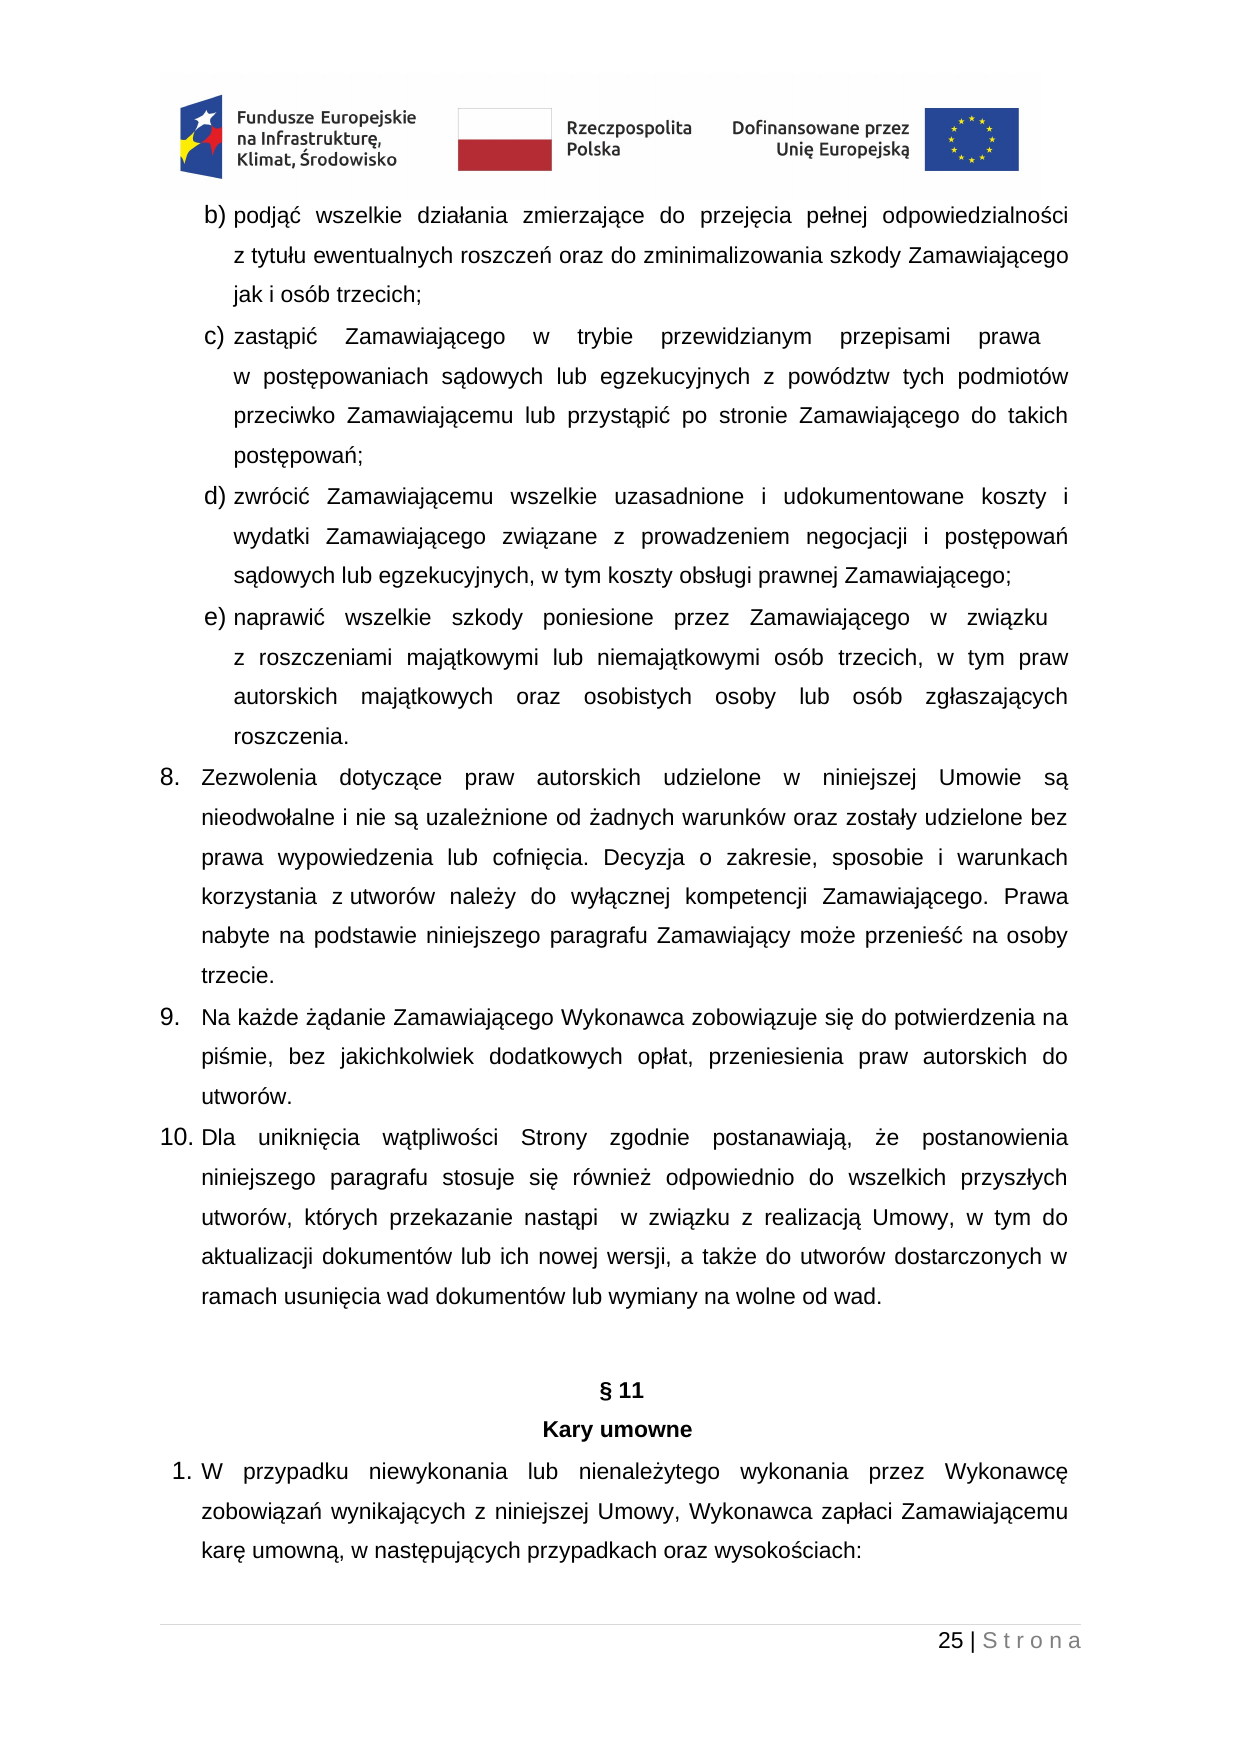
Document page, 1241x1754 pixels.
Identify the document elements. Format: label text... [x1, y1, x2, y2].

list Dla uniknięcia wątpliwości Strony zgodnie postanawiają, że postanowienia niniejszego paragrafu stosuje się również odpowiednio do wszelkich przyszłych utworów, których przekazanie nastąpi w związku z realizacją Umowy, w tym do aktualizacji dokumentów lub ich nowej wersji, a także do utworów dostarczonych w ramach usunięcia wad dokumentów lub wymiany na wolne od wad. [159, 1122, 1069, 1309]
text § 11 [174, 1377, 1069, 1403]
list Zezwolenia dotyczące praw autorskich udzielone w niniejszej Umowie są nieodwołalne i nie są uzależnione od żadnych warunków oraz zostały udzielone bez prawa wypowiedzenia lub cofnięcia. Decyzja o zakresie, sposobie i warunkach korzystania z utworów należy do wyłącznej kompetencji Zamawiającego. Prawa nabyte na podstawie niniejszego paragrafu Zamawiający może przenieść na osoby trzecie. [159, 762, 1069, 988]
text Kary umowne [159, 1416, 1075, 1443]
list zastąpić Zamawiającego w trybie przewidzianym przepisami prawa w postępowaniach sądowych lub egzekucyjnych z powództw tych podmiotów przeciwko Zamawiającemu lub przystąpić po stronie Zamawiającego do takich postępowań; [204, 321, 1069, 468]
list podjąć wszelkie działania zmierzające do przejęcia pełnej odpowiedzialności z tytułu ewentualnych roszczeń oraz do zminimalizowania szkody Zamawiającego jak i osób trzecich; [204, 200, 1069, 308]
picture [159, 73, 1041, 200]
list Na każde żądanie Zamawiającego Wykonawca zobowiązuje się do potwierdzenia na piśmie, bez jakichkolwiek dodatkowych opłat, przeniesienia praw autorskich do utworów. [159, 1001, 1068, 1109]
list W przypadku niewykonania lub nienależytego wykonania przez Wykonawcę zobowiązań wynikających z niniejszej Umowy, Wykonawca zapłaci Zamawiającemu karę umowną, w następujących przypadkach oraz wysokościach: [172, 1456, 1069, 1563]
list naprawić wszelkie szkody poniesione przez Zamawiającego w związku z roszczeniami majątkowymi lub niemajątkowymi osób trzecich, w tym praw autorskich majątkowych oraz osobistych osoby lub osób zgłaszających roszczenia. [204, 602, 1068, 749]
list zwrócić Zamawiającemu wszelkie uzasadnione i udokumentowane koszty i wydatki Zamawiającego związane z prowadzeniem negocjacji i postępowań sądowych lub egzekucyjnych, w tym koszty obsługi prawnej Zamawiającego; [204, 481, 1069, 589]
